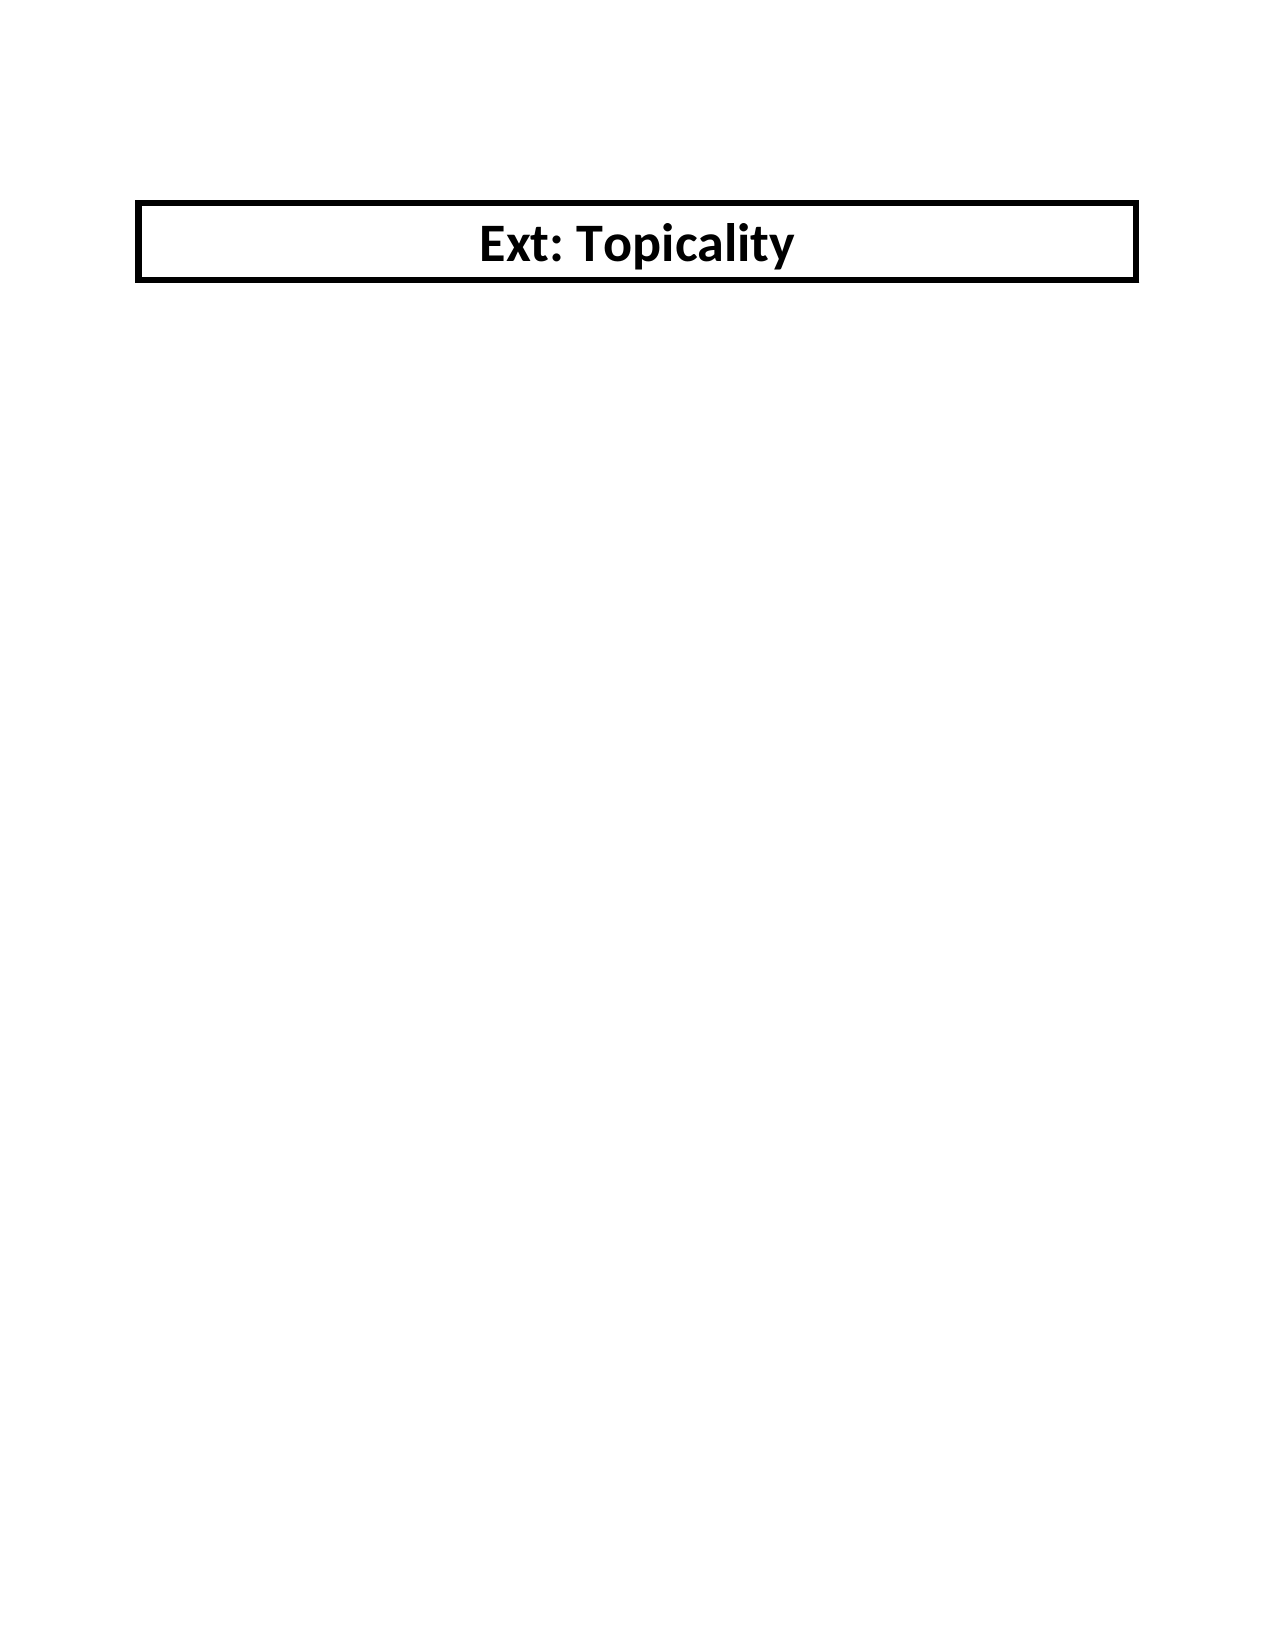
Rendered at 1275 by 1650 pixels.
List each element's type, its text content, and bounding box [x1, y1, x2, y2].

subtitle Ext: Topicality [142, 206, 1133, 277]
